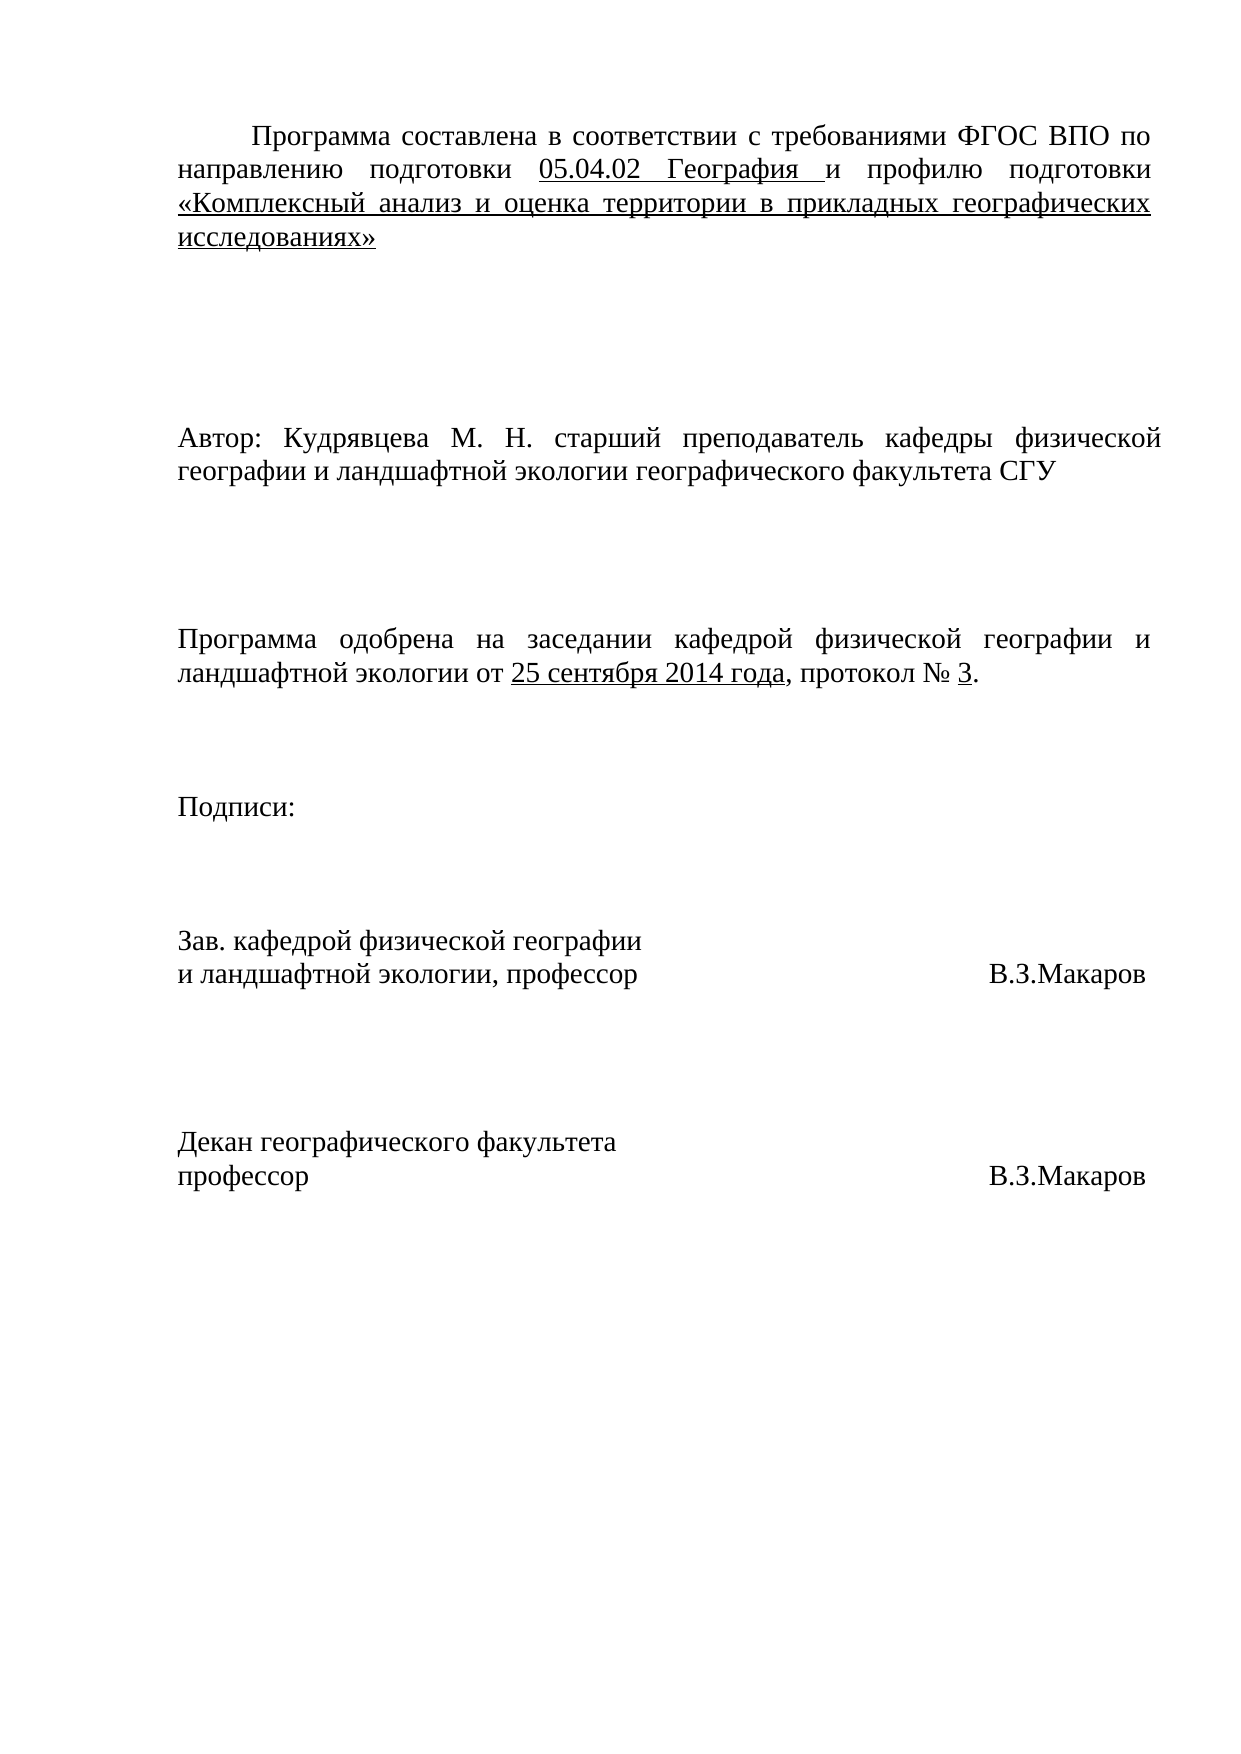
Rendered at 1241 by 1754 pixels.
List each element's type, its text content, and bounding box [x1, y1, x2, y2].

text Подписи: [177, 789, 1152, 822]
text и ландшафтной экологии, профессор В.З.Макаров [177, 957, 1152, 990]
text Декан географического факультета [177, 1124, 1152, 1158]
text Программа одобрена на заседании кафедрой физической географии и ландшафтной экологии от 25 сентября 2014 года, протокол № 3. [177, 621, 1152, 688]
text профессор В.З.Макаров [177, 1158, 1152, 1191]
text Автор: Кудрявцева М. Н. старший преподаватель кафедры физической географии и ландшафтной экологии географического факультета СГУ [177, 420, 1161, 487]
text Зав. кафедрой физической географии [177, 923, 1152, 957]
text Программа составлена в соответствии с требованиями ФГОС ВПО по направлению подготовки 05.04.02 География и профилю подготовки «Комплексный анализ и оценка территории в прикладных географических исследованиях» [177, 118, 1152, 252]
